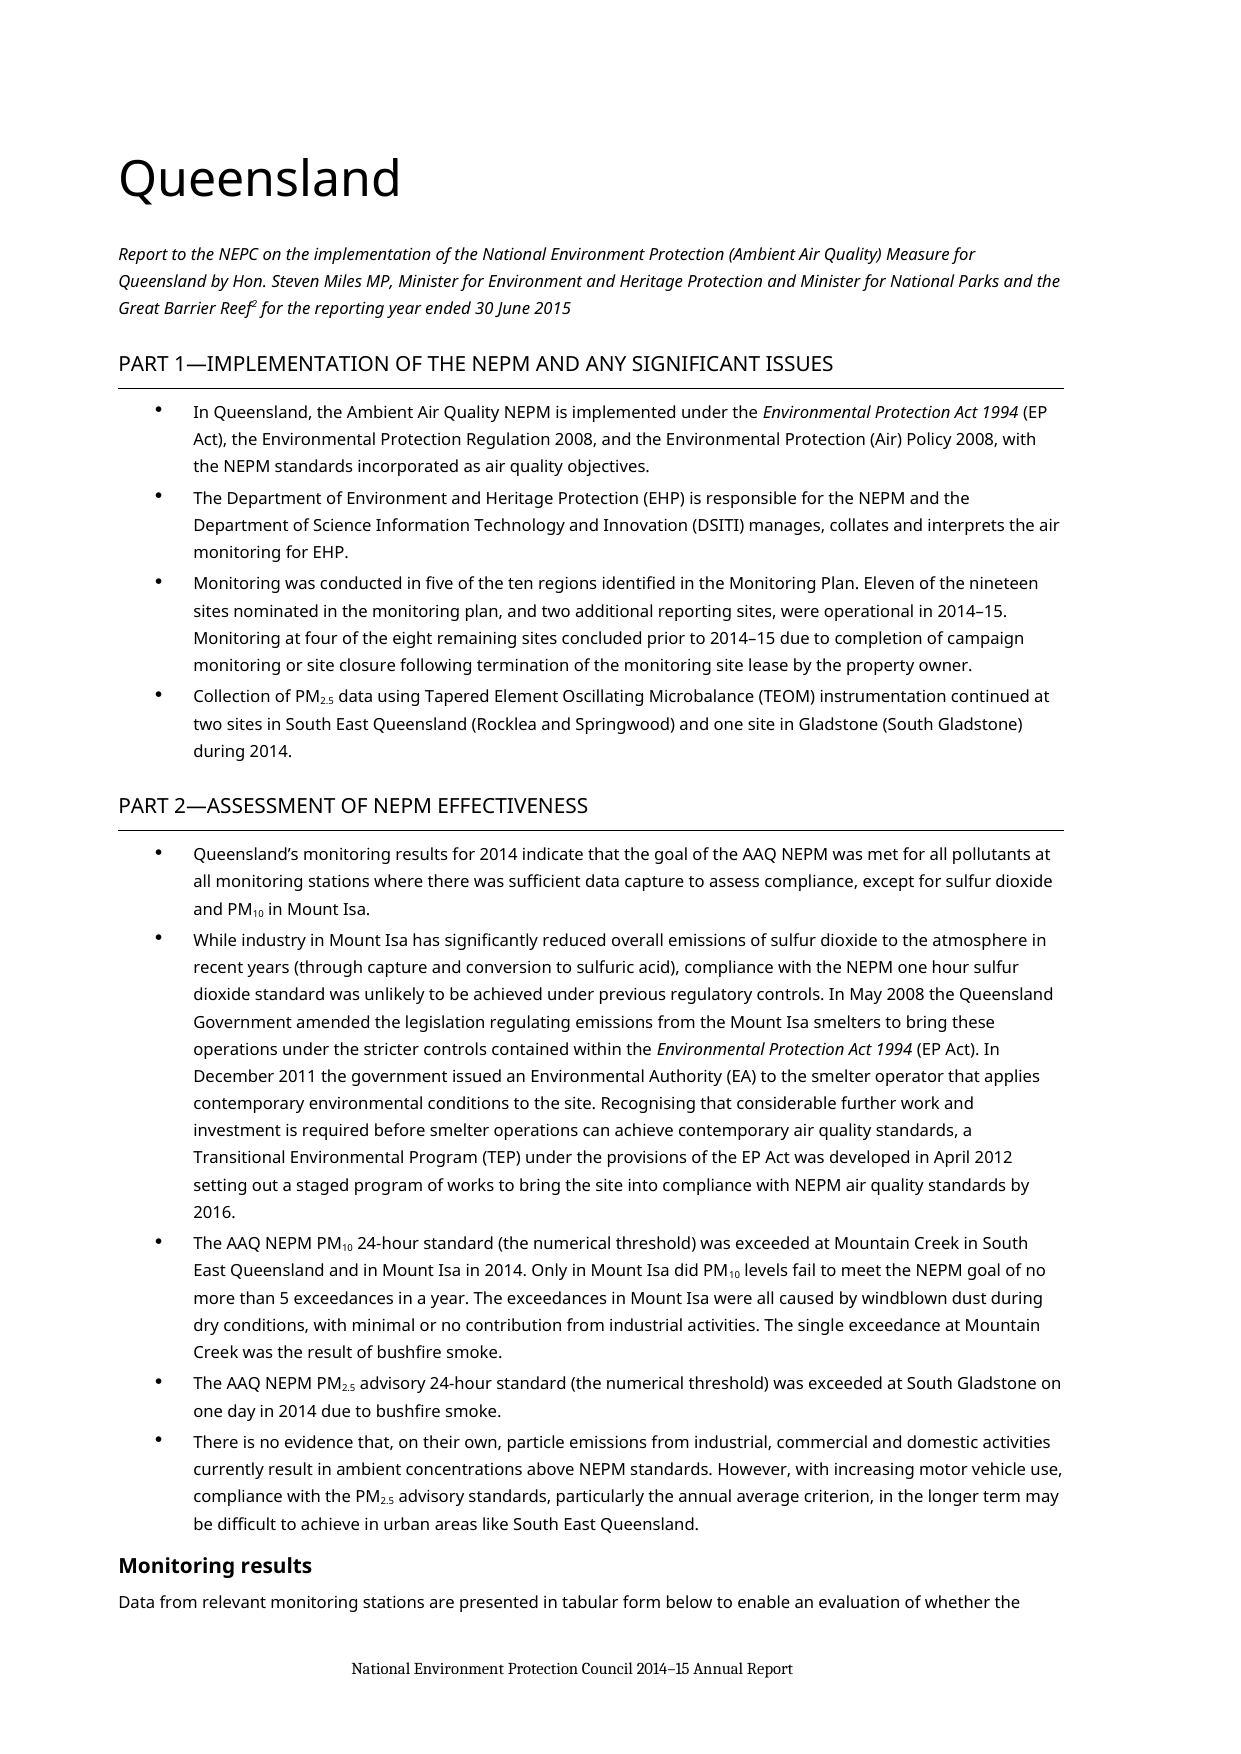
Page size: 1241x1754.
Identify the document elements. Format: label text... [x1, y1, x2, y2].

text There is no evidence that, on their own, particle emissions from industrial, commercial and domestic activities currently result in ambient concentrations above NEPM standards. However, with increasing motor vehicle use, compliance with the PM2.5 advisory standards, particularly the annual average criterion, in the longer term may be difficult to achieve in urban areas like South East Queensland. [156, 1431, 1064, 1535]
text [118, 1591, 1064, 1614]
text Report to the NEPC on the implementation of the National Environment Protection (Ambient Air Quality) Measure for Queensland by Hon. Steven Miles MP, Minister for Environment and Heritage Protection and Minister for National Parks and the Great Barrier Reef2 for the reporting year ended 30 June 2015 [118, 242, 1064, 319]
subtitle Monitoring results [118, 1551, 1064, 1579]
subtitle PART 2—ASSESSMENT OF NEPM EFFECTIVENESS [118, 791, 1064, 830]
text Queensland’s monitoring results for 2014 indicate that the goal of the AAQ NEPM was met for all pollutants at all monitoring stations where there was sufficient data capture to assess compliance, except for sulfur dioxide and PM10 in Mount Isa. [156, 843, 1064, 920]
text The Department of Environment and Heritage Protection (EHP) is responsible for the NEPM and the Department of Science Information Technology and Innovation (DSITI) manages, collates and interprets the air monitoring for EHP. [156, 486, 1064, 563]
subtitle Queensland [118, 143, 1064, 211]
text Monitoring was conducted in five of the ten regions identified in the Monitoring Plan. Eleven of the nineteen sites nominated in the monitoring plan, and two additional reporting sites, were operational in 2014–15. Monitoring at four of the eight remaining sites concluded prior to 2014–15 due to completion of campaign monitoring or site closure following termination of the monitoring site lease by the property owner. [156, 572, 1064, 676]
subtitle PART 1—IMPLEMENTATION OF THE NEPM AND ANY SIGNIFICANT ISSUES [118, 349, 1064, 388]
text The AAQ NEPM PM2.5 advisory 24-hour standard (the numerical threshold) was exceeded at South Gladstone on one day in 2014 due to bushfire smoke. [156, 1372, 1064, 1422]
text In Queensland, the Ambient Air Quality NEPM is implemented under the Environmental Protection Act 1994 (EP Act), the Environmental Protection Regulation 2008, and the Environmental Protection (Air) Policy 2008, with the NEPM standards incorporated as air quality objectives. [156, 401, 1064, 478]
text Collection of PM2.5 data using Tapered Element Oscillating Microbalance (TEOM) instrumentation continued at two sites in South East Queensland (Rocklea and Springwood) and one site in Gladstone (South Gladstone) during 2014. [156, 685, 1064, 762]
text The AAQ NEPM PM10 24-hour standard (the numerical threshold) was exceeded at Mountain Creek in South East Queensland and in Mount Isa in 2014. Only in Mount Isa did PM10 levels fail to meet the NEPM goal of no more than 5 exceedances in a year. The exceedances in Mount Isa were all caused by windblown dust during dry conditions, with minimal or no contribution from industrial activities. The single exceedance at Mountain Creek was the result of bushfire smoke. [156, 1232, 1064, 1363]
text While industry in Mount Isa has significantly reduced overall emissions of sulfur dioxide to the atmosphere in recent years (through capture and conversion to sulfuric acid), compliance with the NEPM one hour sulfur dioxide standard was unlikely to be achieved under previous regulatory controls. In May 2008 the Queensland Government amended the legislation regulating emissions from the Mount Isa smelters to bring these operations under the stricter controls contained within the Environmental Protection Act 1994 (EP Act). In December 2011 the government issued an Environmental Authority (EA) to the smelter operator that applies contemporary environmental conditions to the site. Recognising that considerable further work and investment is required before smelter operations can achieve contemporary air quality standards, a Transitional Environmental Program (TEP) under the provisions of the EP Act was developed in April 2012 setting out a staged program of works to bring the site into compliance with NEPM air quality standards by 2016. [156, 929, 1064, 1223]
